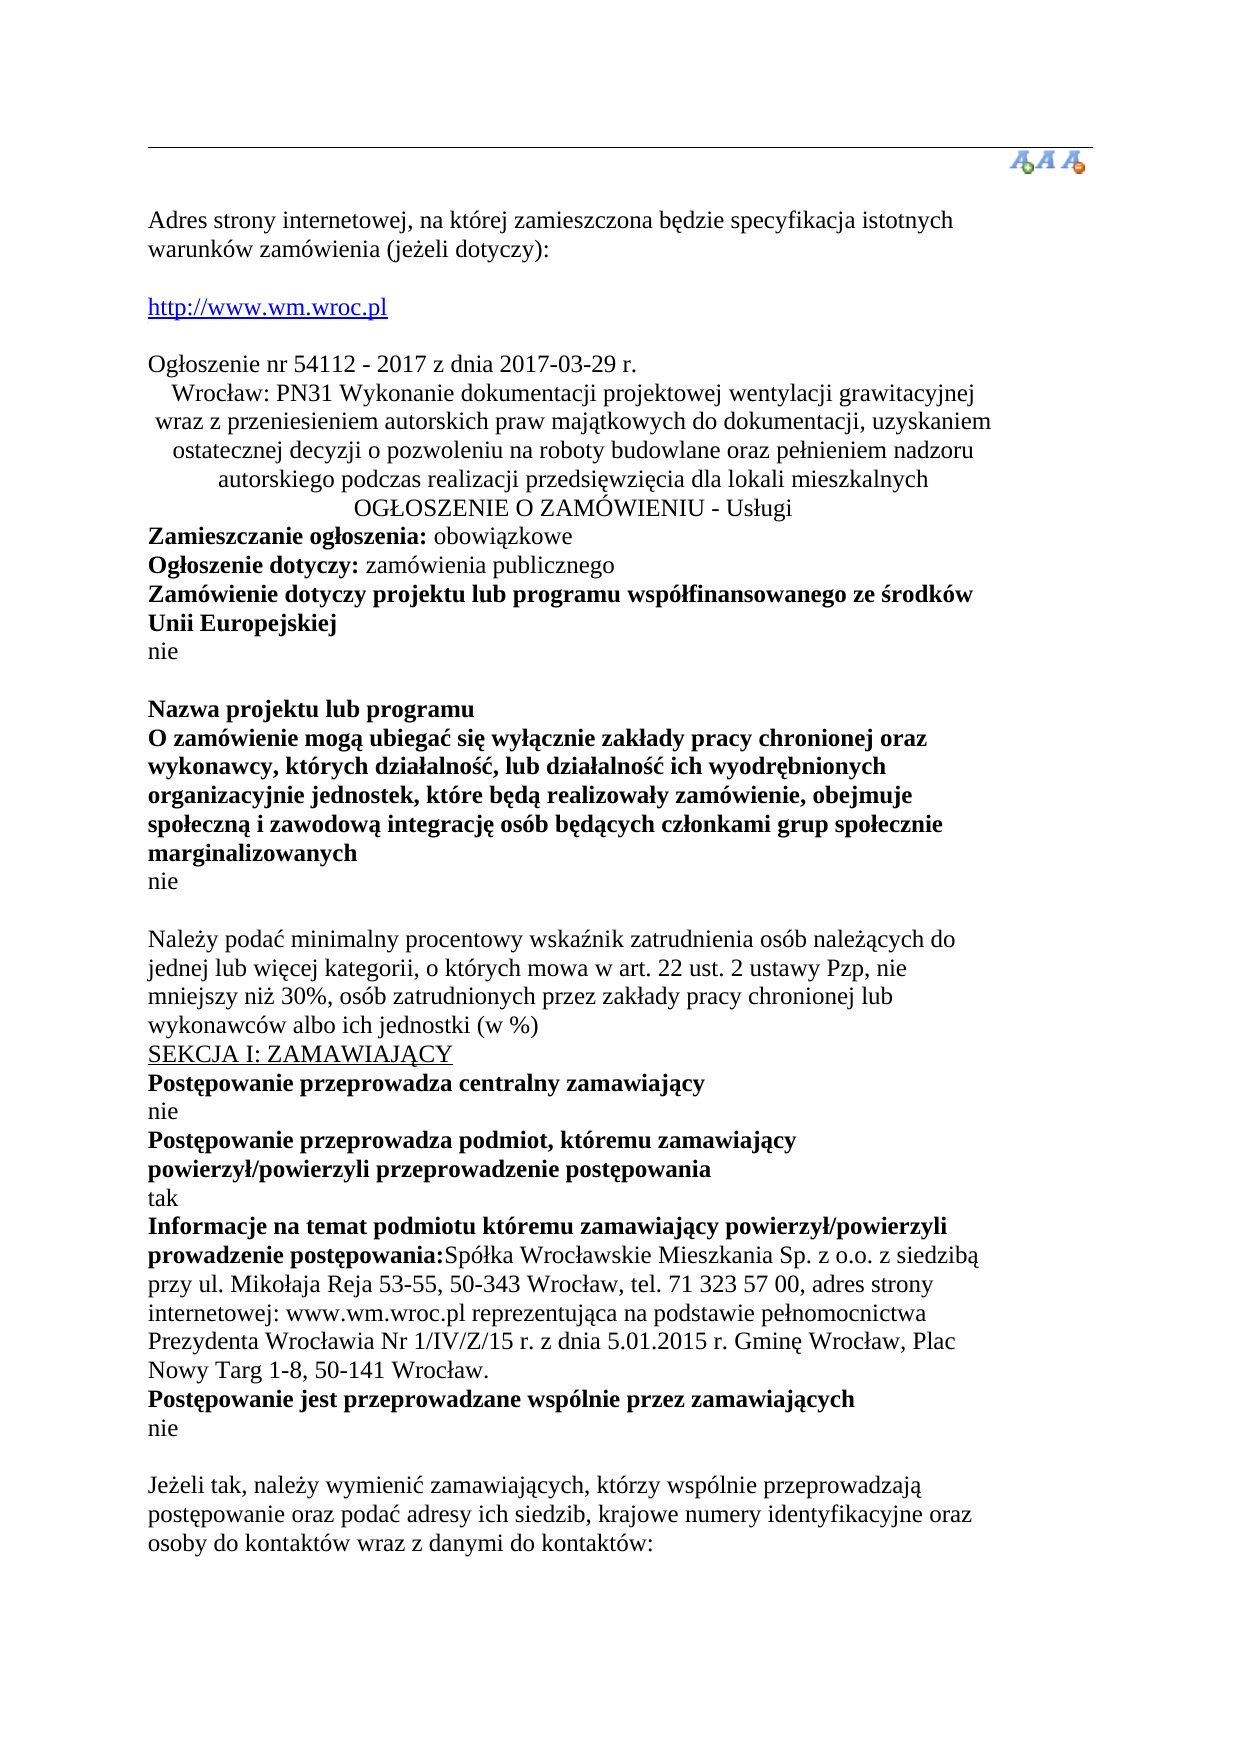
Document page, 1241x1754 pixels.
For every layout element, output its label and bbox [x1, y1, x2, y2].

picture [1008, 148, 1085, 174]
table_header [148, 148, 999, 1585]
table_header [999, 148, 1093, 1585]
